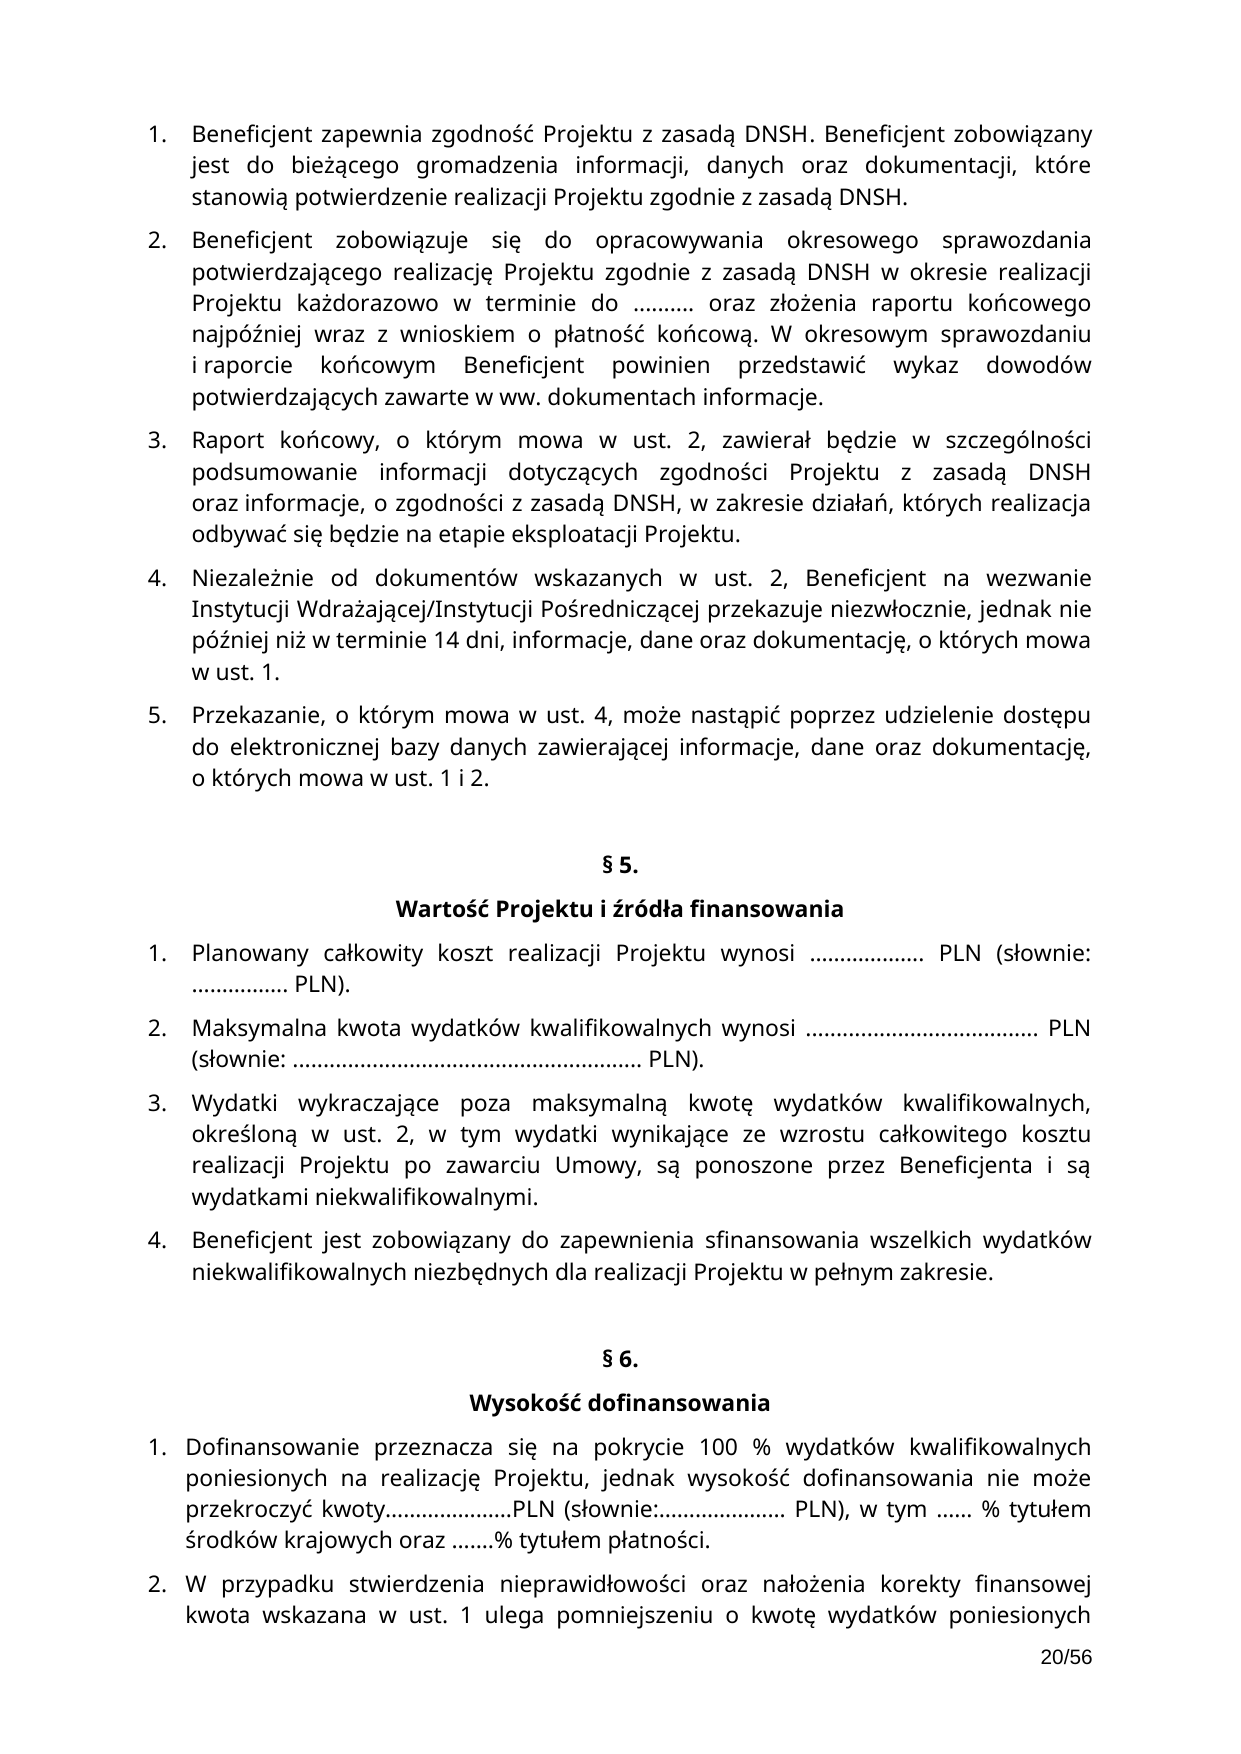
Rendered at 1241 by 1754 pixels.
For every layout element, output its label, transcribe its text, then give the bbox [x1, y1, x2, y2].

text § 6. [148, 1343, 1092, 1374]
list Planowany całkowity koszt realizacji Projektu wynosi ………………. PLN (słownie: ……………. PLN). [148, 937, 1092, 999]
list Beneficjent zobowiązuje się do opracowywania okresowego sprawozdania potwierdzającego realizację Projektu zgodnie z zasadą DNSH w okresie realizacji Projektu każdorazowo w terminie do .......... oraz złożenia raportu końcowego najpóźniej wraz z wnioskiem o płatność końcową. W okresowym sprawozdaniu i raporcie końcowym Beneficjent powinien przedstawić wykaz dowodów potwierdzających zawarte w ww. dokumentach informacje. [148, 224, 1092, 412]
list Beneficjent jest zobowiązany do zapewnienia sfinansowania wszelkich wydatków niekwalifikowalnych niezbędnych dla realizacji Projektu w pełnym zakresie. [148, 1224, 1092, 1287]
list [148, 1568, 1092, 1631]
list Maksymalna kwota wydatków kwalifikowalnych wynosi ...................................... PLN (słownie: ......................................................... PLN). [148, 1012, 1092, 1074]
list Beneficjent zapewnia zgodność Projektu z zasadą DNSH. Beneficjent zobowiązany jest do bieżącego gromadzenia informacji, danych oraz dokumentacji, które stanowią potwierdzenie realizacji Projektu zgodnie z zasadą DNSH. [148, 118, 1092, 212]
list Raport końcowy, o którym mowa w ust. 2, zawierał będzie w szczególności podsumowanie informacji dotyczących zgodności Projektu z zasadą DNSH oraz informacje, o zgodności z zasadą DNSH, w zakresie działań, których realizacja odbywać się będzie na etapie eksploatacji Projektu. [148, 424, 1092, 549]
list Niezależnie od dokumentów wskazanych w ust. 2, Beneficjent na wezwanie Instytucji Wdrażającej/Instytucji Pośredniczącej przekazuje niezwłocznie, jednak nie później niż w terminie 14 dni, informacje, dane oraz dokumentację, o których mowa w ust. 1. [148, 562, 1092, 687]
text § 5. [148, 849, 1092, 881]
text Wartość Projektu i źródła finansowania [148, 893, 1092, 924]
list Przekazanie, o którym mowa w ust. 4, może nastąpić poprzez udzielenie dostępu do elektronicznej bazy danych zawierającej informacje, dane oraz dokumentację, o których mowa w ust. 1 i 2. [148, 699, 1092, 793]
list Dofinansowanie przeznacza się na pokrycie 100 % wydatków kwalifikowalnych poniesionych na realizację Projektu, jednak wysokość dofinansowania nie może przekroczyć kwoty…………………PLN (słownie:………………… PLN), w tym …… % tytułem środków krajowych oraz …….% tytułem płatności. [148, 1431, 1092, 1556]
text Wysokość dofinansowania [148, 1387, 1092, 1418]
list Wydatki wykraczające poza maksymalną kwotę wydatków kwalifikowalnych, określoną w ust. 2, w tym wydatki wynikające ze wzrostu całkowitego kosztu realizacji Projektu po zawarciu Umowy, są ponoszone przez Beneficjenta i są wydatkami niekwalifikowalnymi. [148, 1087, 1092, 1212]
